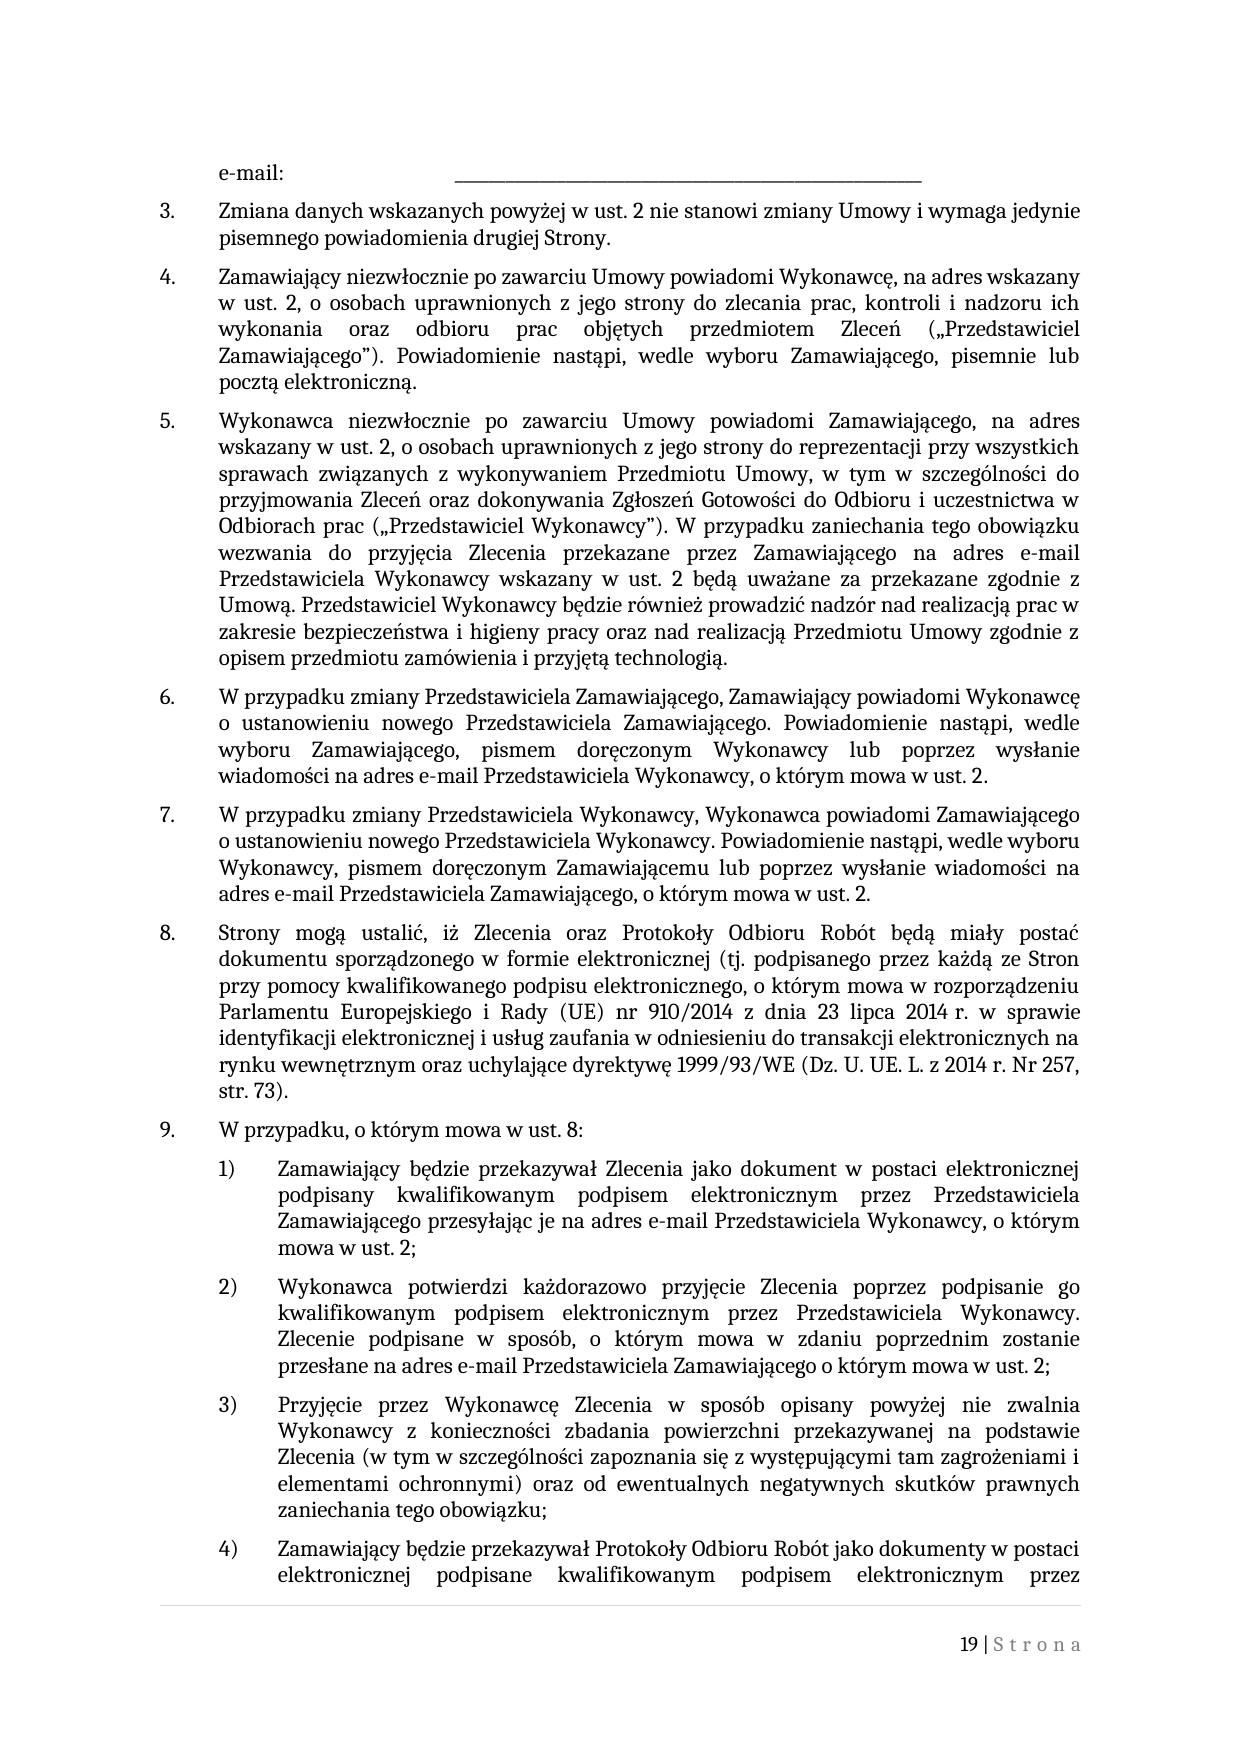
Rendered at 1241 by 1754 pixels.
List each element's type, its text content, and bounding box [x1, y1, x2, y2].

list W przypadku, o którym mowa w ust. 8: [159, 1117, 1081, 1143]
text e-mail: _______________________________________________________ [218, 159, 1081, 186]
text 2) Wykonawca potwierdzi każdorazowo przyjęcie Zlecenia poprzez podpisanie go kwalifikowanym podpisem elektronicznym przez Przedstawiciela Wykonawcy. Zlecenie podpisane w sposób, o którym mowa w zdaniu poprzednim zostanie przesłane na adres e-mail Przedstawiciela Zamawiającego o którym mowa w ust. 2; [218, 1273, 1081, 1379]
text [218, 1536, 1081, 1588]
list Zamawiający niezwłocznie po zawarciu Umowy powiadomi Wykonawcę, na adres wskazany w ust. 2, o osobach uprawnionych z jego strony do zlecania prac, kontroli i nadzoru ich wykonania oraz odbioru prac objętych przedmiotem Zleceń („Przedstawiciel Zamawiającego”). Powiadomienie nastąpi, wedle wyboru Zamawiającego, pisemnie lub pocztą elektroniczną. [159, 263, 1081, 395]
text 1) Zamawiający będzie przekazywał Zlecenia jako dokument w postaci elektronicznej podpisany kwalifikowanym podpisem elektronicznym przez Przedstawiciela Zamawiającego przesyłając je na adres e-mail Przedstawiciela Wykonawcy, o którym mowa w ust. 2; [218, 1156, 1081, 1261]
list Zmiana danych wskazanych powyżej w ust. 2 nie stanowi zmiany Umowy i wymaga jedynie pisemnego powiadomienia drugiej Strony. [159, 198, 1081, 251]
text 3) Przyjęcie przez Wykonawcę Zlecenia w sposób opisany powyżej nie zwalnia Wykonawcy z konieczności zbadania powierzchni przekazywanej na podstawie Zlecenia (w tym w szczególności zapoznania się z występującymi tam zagrożeniami i elementami ochronnymi) oraz od ewentualnych negatywnych skutków prawnych zaniechania tego obowiązku; [218, 1391, 1081, 1523]
list Strony mogą ustalić, iż Zlecenia oraz Protokoły Odbioru Robót będą miały postać dokumentu sporządzonego w formie elektronicznej (tj. podpisanego przez każdą ze Stron przy pomocy kwalifikowanego podpisu elektronicznego, o którym mowa w rozporządzeniu Parlamentu Europejskiego i Rady (UE) nr 910/2014 z dnia 23 lipca 2014 r. w sprawie identyfikacji elektronicznej i usług zaufania w odniesieniu do transakcji elektronicznych na rynku wewnętrznym oraz uchylające dyrektywę 1999/93/WE (Dz. U. UE. L. z 2014 r. Nr 257, str. 73). [159, 920, 1081, 1104]
list Wykonawca niezwłocznie po zawarciu Umowy powiadomi Zamawiającego, na adres wskazany w ust. 2, o osobach uprawnionych z jego strony do reprezentacji przy wszystkich sprawach związanych z wykonywaniem Przedmiotu Umowy, w tym w szczególności do przyjmowania Zleceń oraz dokonywania Zgłoszeń Gotowości do Odbioru i uczestnictwa w Odbiorach prac („Przedstawiciel Wykonawcy”). W przypadku zaniechania tego obowiązku wezwania do przyjęcia Zlecenia przekazane przez Zamawiającego na adres e-mail Przedstawiciela Wykonawcy wskazany w ust. 2 będą uważane za przekazane zgodnie z Umową. Przedstawiciel Wykonawcy będzie również prowadzić nadzór nad realizacją prac w zakresie bezpieczeństwa i higieny pracy oraz nad realizacją Przedmiotu Umowy zgodnie z opisem przedmiotu zamówienia i przyjętą technologią. [159, 408, 1081, 671]
list W przypadku zmiany Przedstawiciela Wykonawcy, Wykonawca powiadomi Zamawiającego o ustanowieniu nowego Przedstawiciela Wykonawcy. Powiadomienie nastąpi, wedle wyboru Wykonawcy, pismem doręczonym Zamawiającemu lub poprzez wysłanie wiadomości na adres e-mail Przedstawiciela Zamawiającego, o którym mowa w ust. 2. [159, 802, 1081, 907]
list W przypadku zmiany Przedstawiciela Zamawiającego, Zamawiający powiadomi Wykonawcę o ustanowieniu nowego Przedstawiciela Zamawiającego. Powiadomienie nastąpi, wedle wyboru Zamawiającego, pismem doręczonym Wykonawcy lub poprzez wysłanie wiadomości na adres e-mail Przedstawiciela Wykonawcy, o którym mowa w ust. 2. [159, 684, 1081, 789]
